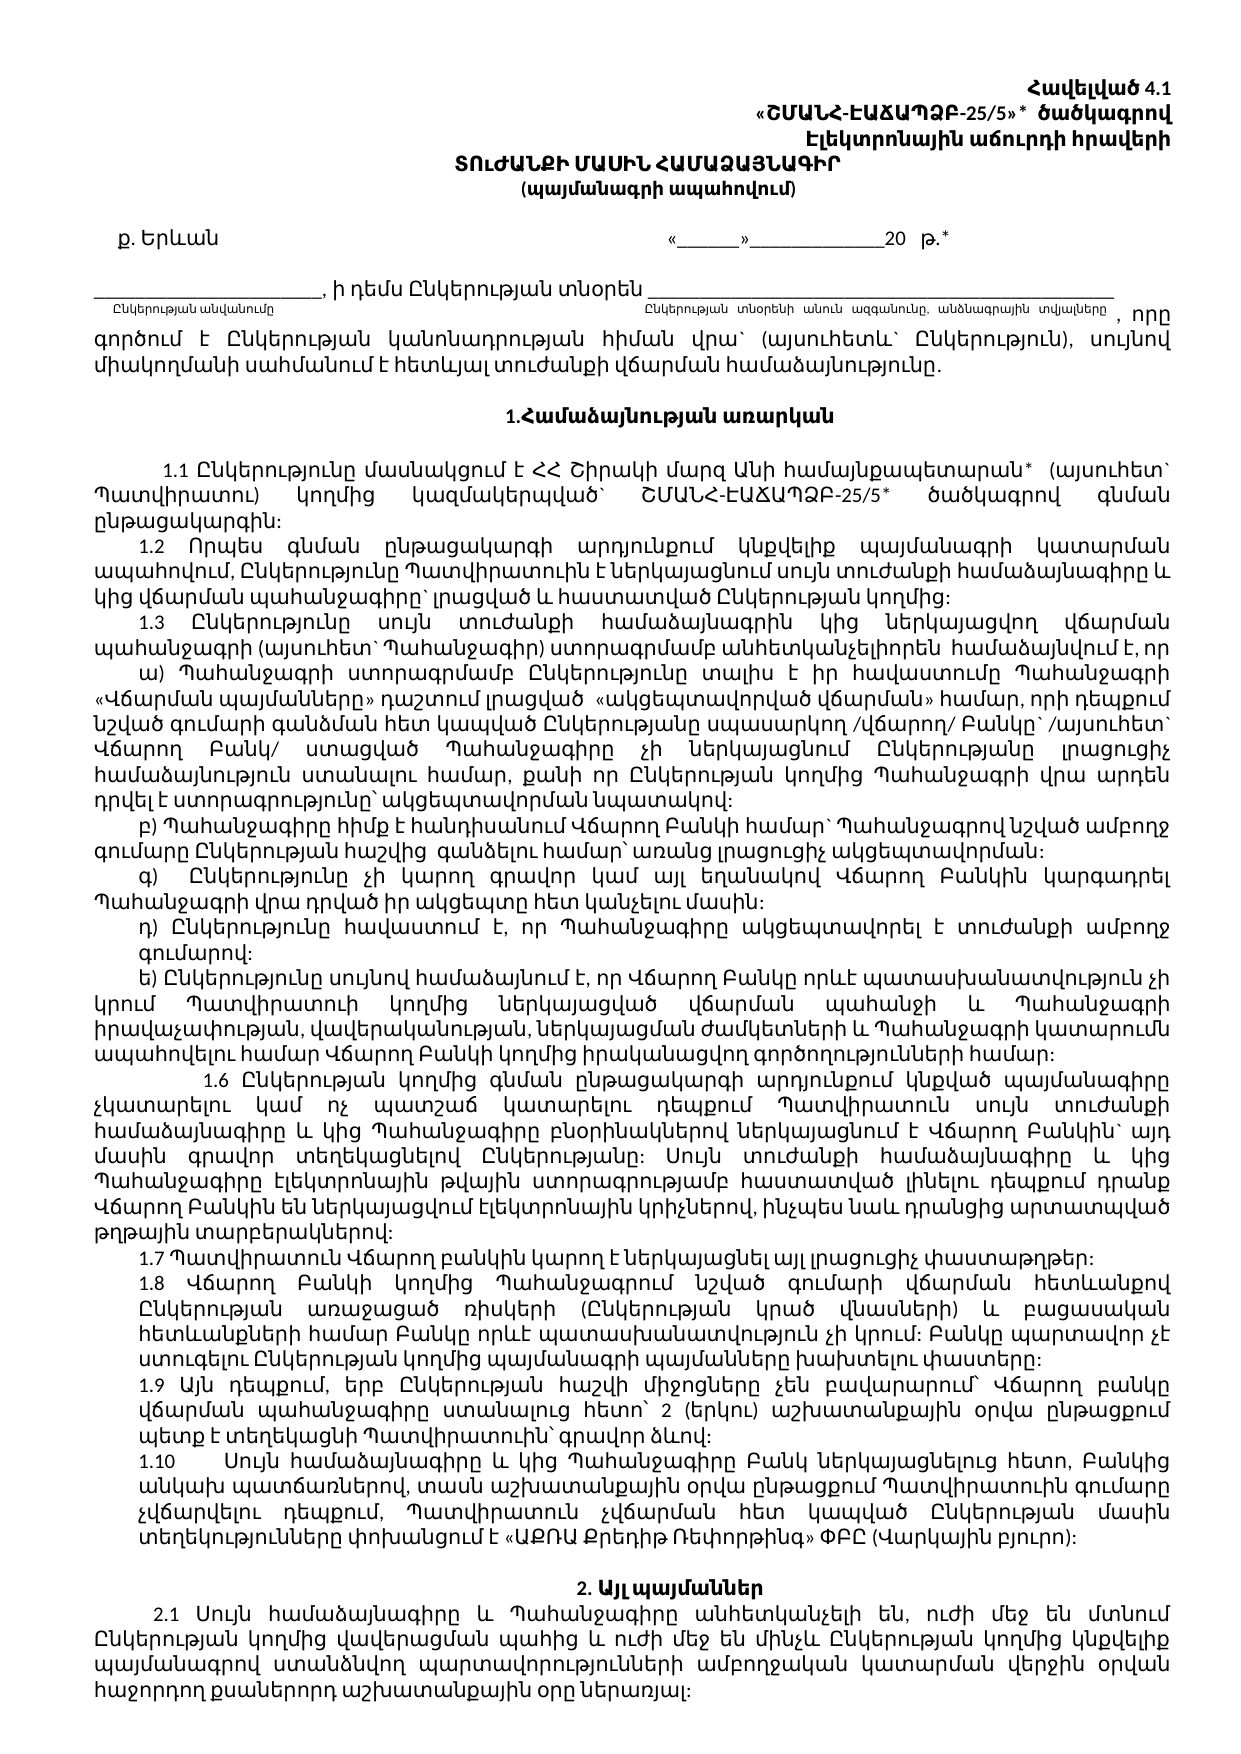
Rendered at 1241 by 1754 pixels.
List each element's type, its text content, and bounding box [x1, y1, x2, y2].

text 1.8 Վճարող Բանկի կողմից Պահանջագրում նշված գումարի վճարման հետևանքով Ընկերության առաջացած ռիսկերի (Ընկերության կրած վնասների) և բացասական հետևանքների համար Բանկը որևէ պատասխանատվություն չի կրում: Բանկը պարտավոր չէ ստուգելու Ընկերության կողմից պայմանագրի պայմանները խախտելու փաստերը: [138, 1270, 1171, 1372]
text 1.7 Պատվիրատուն Վճարող բանկին կարող է ներկայացնել այլ լրացուցիչ փաստաթղթեր: [138, 1245, 1171, 1270]
text Հավելված 4.1 [94, 75, 1171, 100]
text (պայմանագրի ապահովում) [94, 177, 1171, 199]
text բ) Պահանջագիրը հիմք է հանդիսանում Վճարող Բանկի համար` Պահանջագրով նշված ամբողջ գումարը Ընկերության հաշվից գանձելու համար՝ առանց լրացուցիչ ակցեպտավորման: [94, 813, 1171, 864]
text գ) Ընկերությունը չի կարող գրավոր կամ այլ եղանակով Վճարող Բանկին կարգադրել Պահանջագրի վրա դրված իր ակցեպտը հետ կանչելու մասին: [94, 864, 1171, 914]
text ______________________, ի դեմս Ընկերության տնօրեն _____________________________________________ [94, 276, 1171, 301]
text ՏՈւԺԱՆՔԻ ՄԱՍԻՆ ՀԱՄԱՁԱՅՆԱԳԻՐ [94, 151, 1171, 177]
text 1.9 Այն դեպքում, երբ Ընկերության հաշվի միջոցները չեն բավարարում՝ Վճարող բանկը վճարման պահանջագիրը ստանալուց հետո՝ 2 (երկու) աշխատանքային օրվա ընթացքում պետք է տեղեկացնի Պատվիրատուին՝ գրավոր ձևով: [138, 1372, 1171, 1448]
text 2.1 Սույն համաձայնագիրը և Պահանջագիրը անհետկանչելի են, ուժի մեջ են մտնում Ընկերության կողմից վավերացման պահից և ուժի մեջ են մինչև Ընկերության կողմից կնքվելիք պայմանագրով ստանձնվող պարտավորությունների ամբողջական կատարման վերջին օրվան հաջորդող քսաներորդ աշխատանքային օրը ներառյալ: [94, 1601, 1171, 1702]
text 1.2 Որպես գնման ընթացակարգի արդյունքում կնքվելիք պայմանագրի կատարման ապահովում, Ընկերությունը Պատվիրատուին է ներկայացնում սույն տուժանքի համաձայնագիրը և կից վճարման պահանջագիրը` լրացված և հաստատված Ընկերության կողմից: [94, 533, 1171, 609]
text Ընկերության անվանումը Ընկերության տնօրենի անուն ազգանունը, անձնագրային տվյալները , որը գործում է Ընկերության կանոնադրության հիման վրա` (այսուհետև` Ընկերություն), սույնով միակողմանի սահմանում է հետևյալ տուժանքի վճարման համաձայնությունը. [94, 301, 1171, 377]
text «ՇՄԱՆՀ-ԷԱՃԱՊՁԲ-25/5»* ծածկագրով [94, 100, 1171, 126]
text Էլեկտրոնային աճուրդի հրավերի [94, 126, 1171, 151]
text ա) Պահանջագրի ստորագրմամբ Ընկերությունը տալիս է իր հավաստումը Պահանջագրի «Վճարման պայմանները» դաշտում լրացված «ակցեպտավորված վճարման» համար, որի դեպքում նշված գումարի գանձման հետ կապված Ընկերությանը սպասարկող /վճարող/ Բանկը` /այսուհետ` Վճարող Բանկ/ ստացված Պահանջագիրը չի ներկայացնում Ընկերությանը լրացուցիչ համաձայնություն ստանալու համար, քանի որ Ընկերության կողմից Պահանջագրի վրա արդեն դրվել է ստորագրությունը՝ ակցեպտավորման նպատակով: [94, 660, 1171, 813]
text 2. Այլ պայմաններ [169, 1575, 1171, 1601]
text ե) Ընկերությունը սույնով համաձայնում է, որ Վճարող Բանկը որևէ պատասխանատվություն չի կրում Պատվիրատուի կողմից ներկայացված վճարման պահանջի և Պահանջագրի իրավաչափության, վավերականության, ներկայացման ժամկետների և Պահանջագրի կատարումն ապահովելու համար Վճարող Բանկի կողմից իրականացվող գործողությունների համար: [94, 965, 1171, 1067]
text 1.1 Ընկերությունը մասնակցում է ՀՀ Շիրակի մարզ Անի համայնքապետարան* (այսուհետ` Պատվիրատու) կողմից կազմակերպված` ՇՄԱՆՀ-ԷԱՃԱՊՁԲ-25/5* ծածկագրով գնման ընթացակարգին: [94, 457, 1171, 533]
text 1.3 Ընկերությունը սույն տուժանքի համաձայնագրին կից ներկայացվող վճարման պահանջագրի (այսուհետ` Պահանջագիր) ստորագրմամբ անհետկանչելիորեն համաձայնվում է, որ [94, 609, 1171, 660]
text 1.Համաձայնության առարկան [169, 403, 1171, 428]
text 1.6 Ընկերության կողմից գնման ընթացակարգի արդյունքում կնքված պայմանագիրը չկատարելու կամ ոչ պատշաճ կատարելու դեպքում Պատվիրատուն սույն տուժանքի համաձայնագիրը և կից Պահանջագիրը բնօրինակներով ներկայացնում է Վճարող Բանկին` այդ մասին գրավոր տեղեկացնելով Ընկերությանը: Սույն տուժանքի համաձայնագիրը և կից Պահանջագիրը էլեկտրոնային թվային ստորագրությամբ հաստատված լինելու դեպքում դրանք Վճարող Բանկին են ներկայացվում էլեկտրոնային կրիչներով, ինչպես նաև դրանցից արտատպված թղթային տարբերակներով: [94, 1067, 1171, 1245]
text ք. Երևան «______»_____________20 թ.* [94, 225, 1171, 250]
text 1.10 Սույն համաձայնագիրը և կից Պահանջագիրը Բանկ ներկայացնելուց հետո, Բանկից անկախ պատճառներով, տասն աշխատանքային օրվա ընթացքում Պատվիրատուին գումարը չվճարվելու դեպքում, Պատվիրատուն չվճարման հետ կապված Ընկերության մասին տեղեկությունները փոխանցում է «ԱՔՌԱ Քրեդիթ Ռեփորթինգ» ՓԲԸ (Վարկային բյուրո): [138, 1448, 1171, 1550]
text դ) Ընկերությունը հավաստում է, որ Պահանջագիրը ակցեպտավորել է տուժանքի ամբողջ գումարով: [138, 914, 1171, 965]
